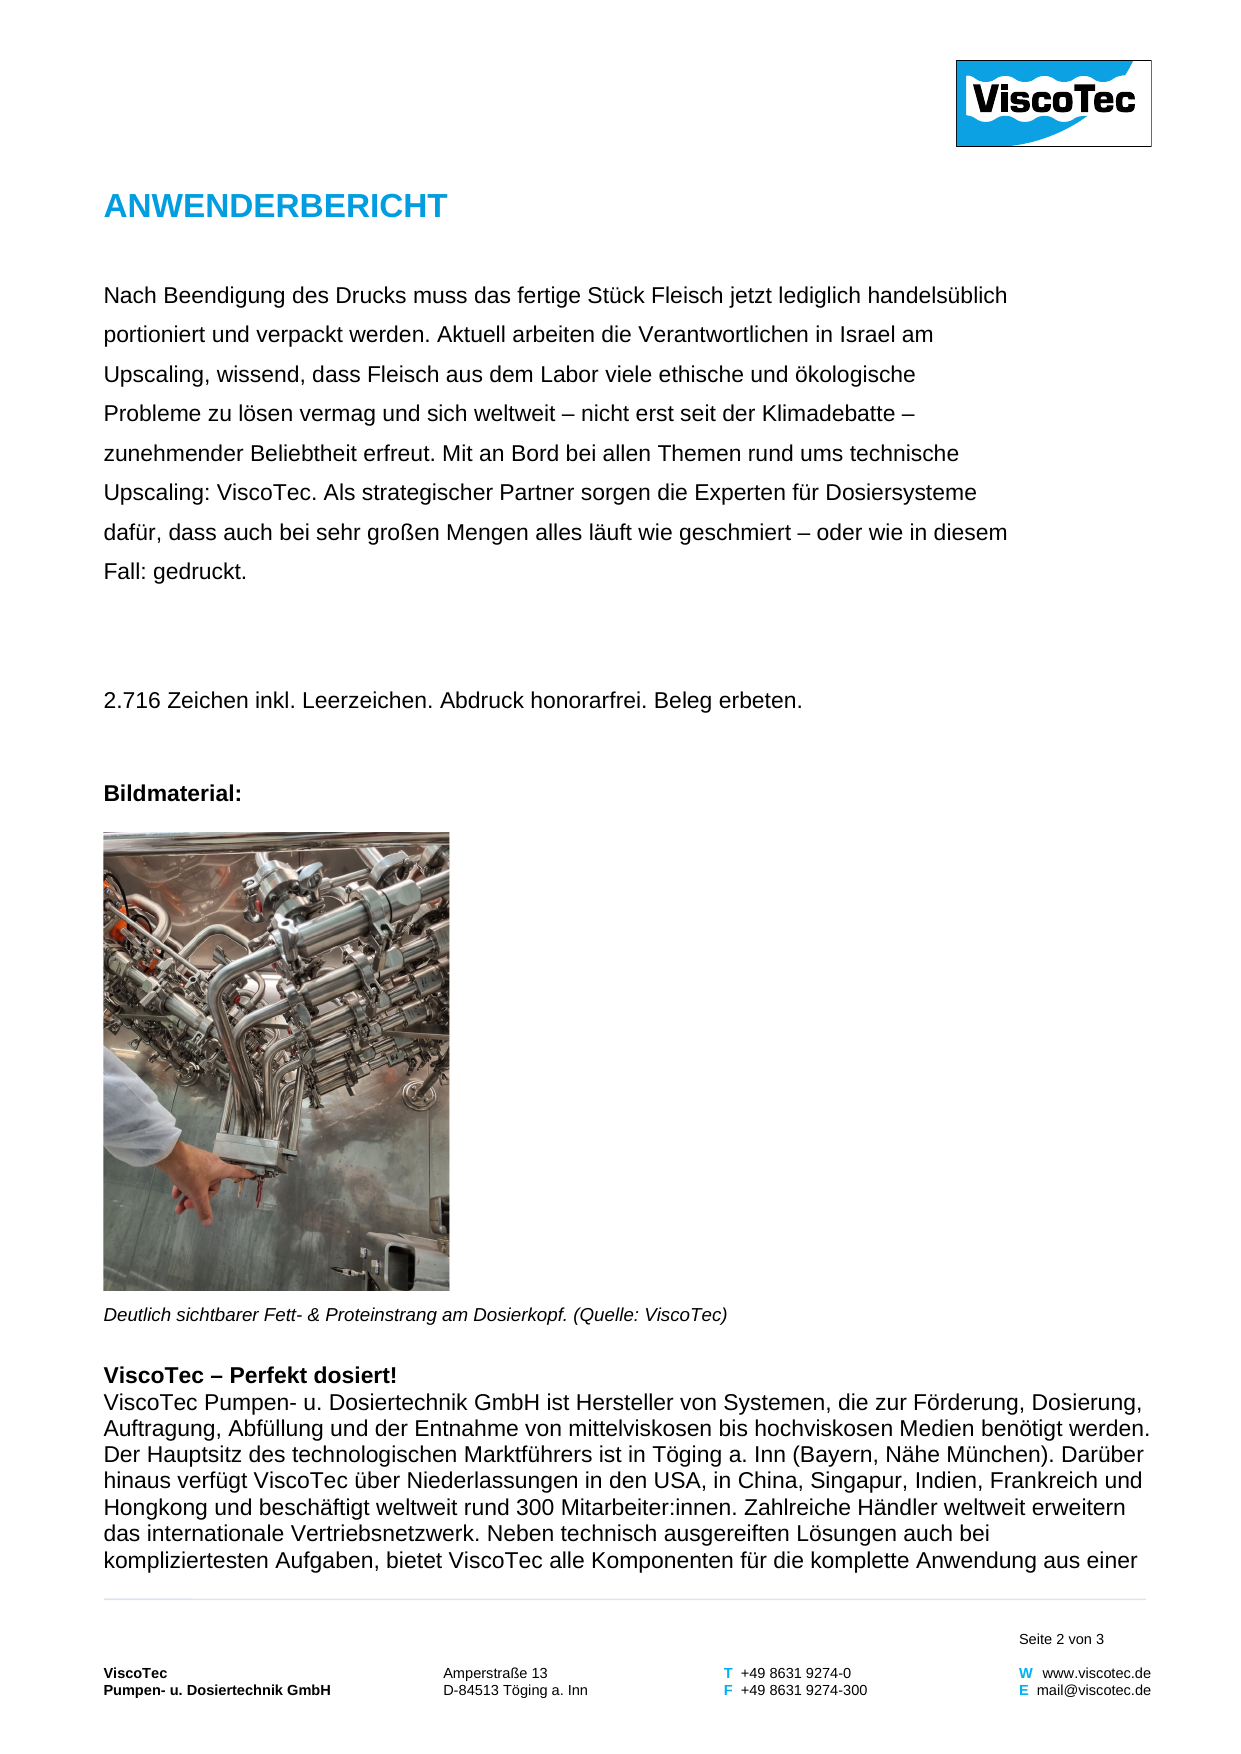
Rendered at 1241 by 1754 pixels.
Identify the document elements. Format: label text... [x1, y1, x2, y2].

text Nach Beendigung des Drucks muss das fertige Stück Fleisch jetzt lediglich handelsüblich portioniert und verpackt werden. Aktuell arbeiten die Verantwortlichen in Israel am Upscaling, wissend, dass Fleisch aus dem Labor viele ethische und ökologische Probleme zu lösen vermag und sich weltweit – nicht erst seit der Klimadebatte – zunehmender Beliebtheit erfreut. Mit an Bord bei allen Themen rund ums technische Upscaling: ViscoTec. Als strategischer Partner sorgen die Experten für Dosiersysteme dafür, dass auch bei sehr großen Mengen alles läuft wie geschmiert – oder wie in diesem Fall: gedruckt. [103, 282, 1019, 585]
picture [103, 832, 450, 1291]
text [103, 1388, 1152, 1573]
text ViscoTec – Perfekt dosiert! [103, 1362, 1152, 1388]
text Deutlich sichtbarer Fett- & Proteinstrang am Dosierkopf. (Quelle: ViscoTec) [103, 1303, 1019, 1325]
text Bildmaterial: [103, 779, 1152, 806]
text 2.716 Zeichen inkl. Leerzeichen. Abdruck honorarfrei. Beleg erbeten. [103, 687, 1152, 714]
